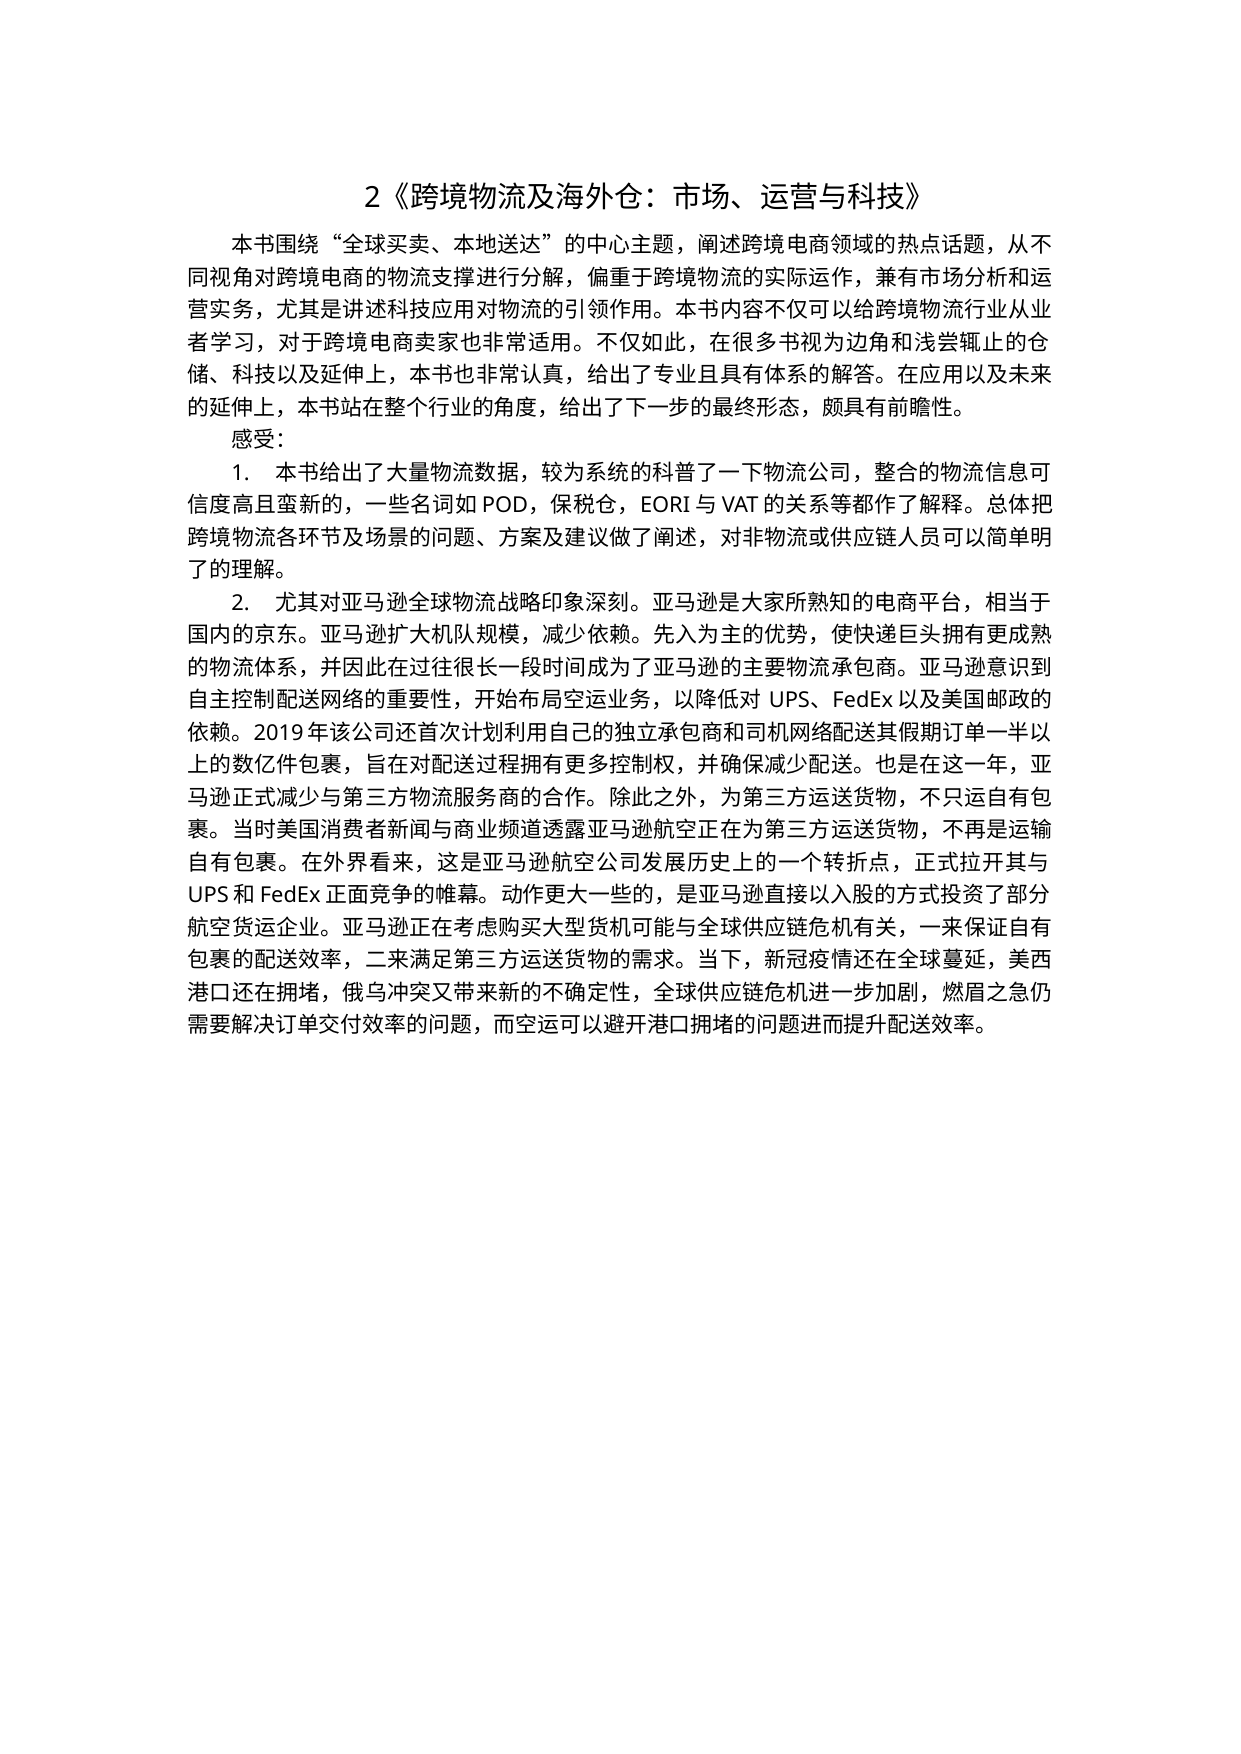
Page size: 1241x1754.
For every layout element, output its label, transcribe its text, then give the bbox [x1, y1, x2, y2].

list 本书给出了大量物流数据，较为系统的科普了一下物流公司，整合的物流信息可信度高且蛮新的，一些名词如POD，保税仓，EORI与VAT的关系等都作了解释。总体把跨境物流各环节及场景的问题、方案及建议做了阐述，对非物流或供应链人员可以简单明了的理解。 [187, 454, 1053, 584]
list 尤其对亚马逊全球物流战略印象深刻。亚马逊是大家所熟知的电商平台，相当于国内的京东。亚马逊扩大机队规模，减少依赖。先入为主的优势，使快递巨头拥有更成熟的物流体系，并因此在过往很长一段时间成为了亚马逊的主要物流承包商。亚马逊意识到自主控制配送网络的重要性，开始布局空运业务，以降低对UPS、FedEx以及美国邮政的依赖。2019年该公司还首次计划利用自己的独立承包商和司机网络配送其假期订单一半以上的数亿件包裹，旨在对配送过程拥有更多控制权，并确保减少配送。也是在这一年，亚马逊正式减少与第三方物流服务商的合作。除此之外，为第三方运送货物，不只运自有包裹。当时美国消费者新闻与商业频道透露亚马逊航空正在为第三方运送货物，不再是运输自有包裹。在外界看来，这是亚马逊航空公司发展历史上的一个转折点，正式拉开其与UPS和FedEx正面竞争的帷幕。动作更大一些的，是亚马逊直接以入股的方式投资了部分航空货运企业。亚马逊正在考虑购买大型货机可能与全球供应链危机有关，一来保证自有包裹的配送效率，二来满足第三方运送货物的需求。当下，新冠疫情还在全球蔓延，美西港口还在拥堵，俄乌冲突又带来新的不确定性，全球供应链危机进一步加剧，燃眉之急仍需要解决订单交付效率的问题，而空运可以避开港口拥堵的问题进而提升配送效率。 [187, 584, 1053, 1039]
text 本书围绕“全球买卖、本地送达”的中心主题，阐述跨境电商领域的热点话题，从不同视角对跨境电商的物流支撑进行分解，偏重于跨境物流的实际运作，兼有市场分析和运营实务，尤其是讲述科技应用对物流的引领作用。本书内容不仅可以给跨境物流行业从业者学习，对于跨境电商卖家也非常适用。不仅如此，在很多书视为边角和浅尝辄止的仓储、科技以及延伸上，本书也非常认真，给出了专业且具有体系的解答。在应用以及未来的延伸上，本书站在整个行业的角度，给出了下一步的最终形态，颇具有前瞻性。 [187, 227, 1053, 422]
text 感受： [187, 422, 1053, 454]
text 2《跨境物流及海外仓：市场、运营与科技》 [187, 162, 1053, 227]
